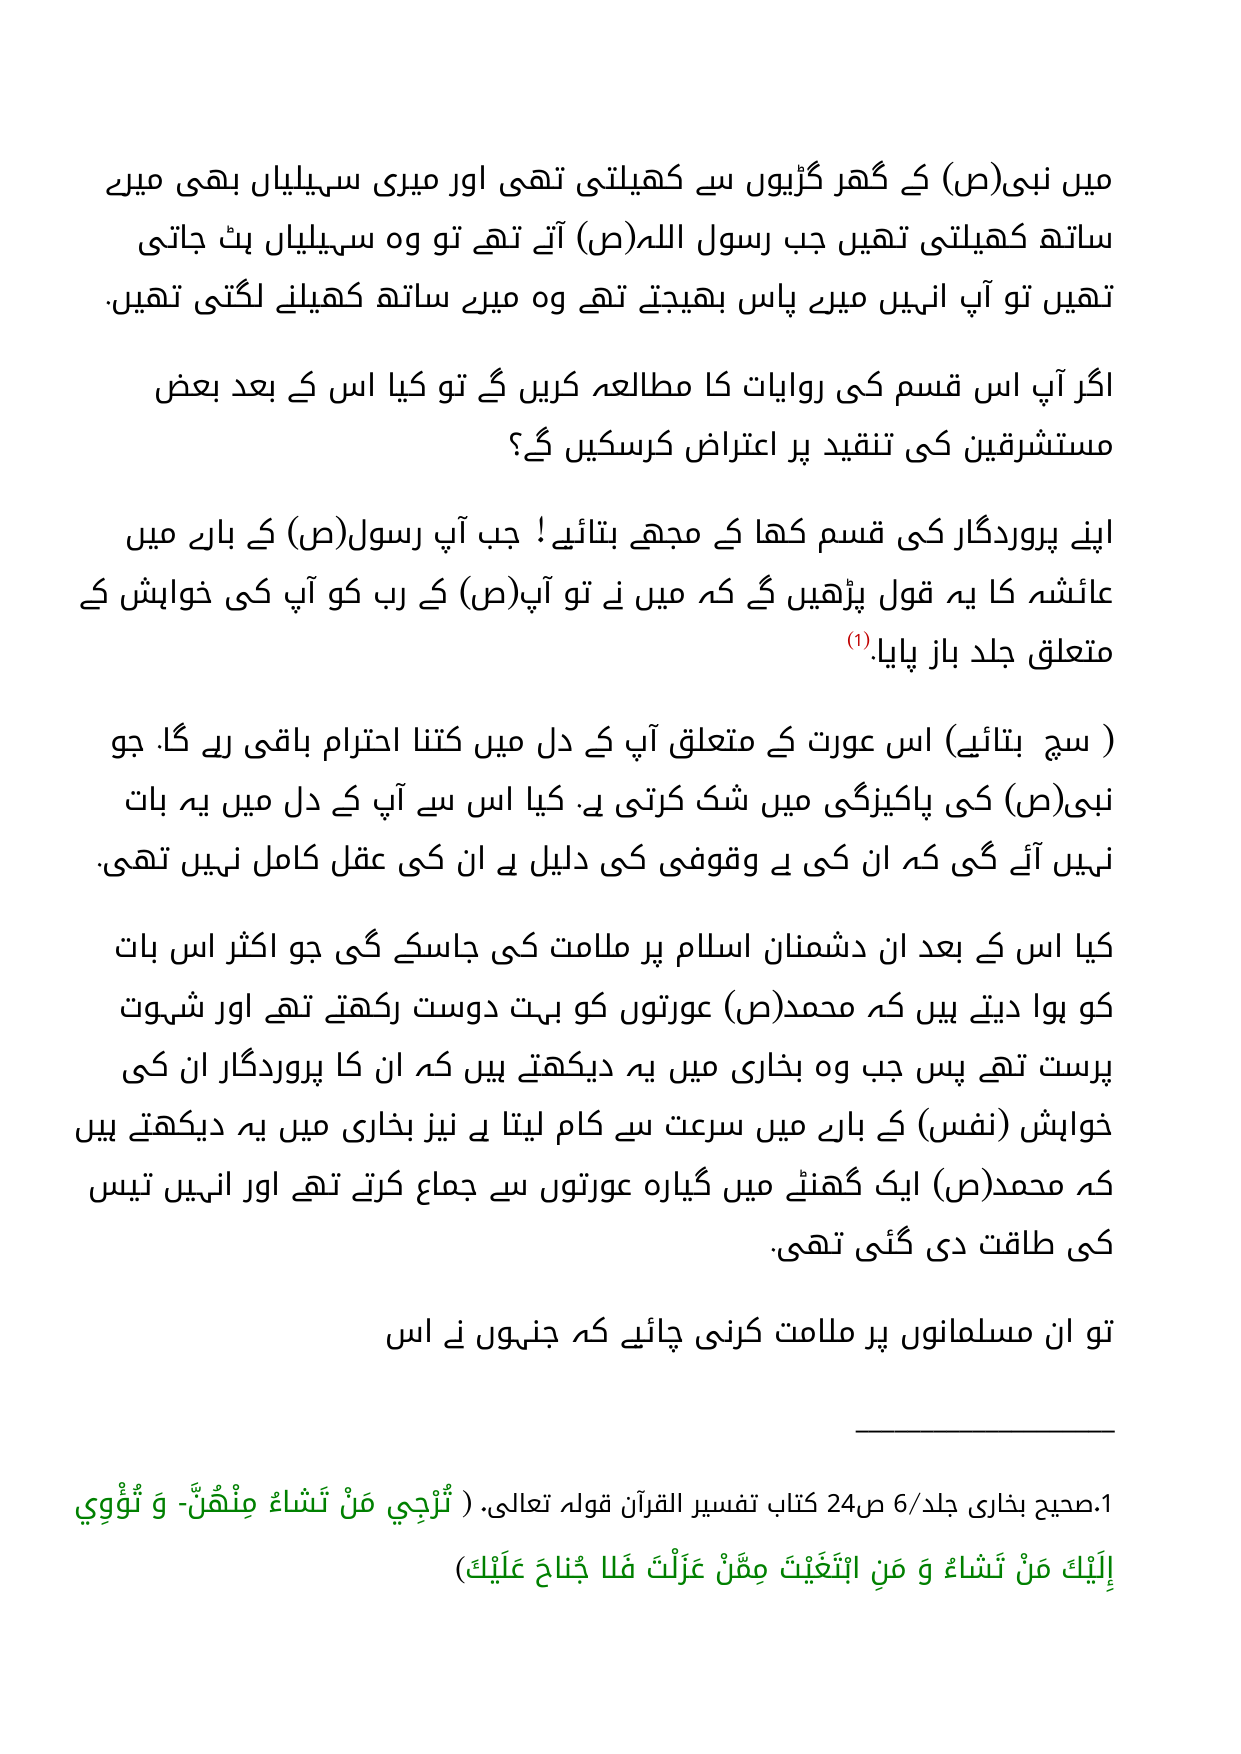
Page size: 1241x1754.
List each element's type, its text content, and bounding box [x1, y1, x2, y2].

text ____________________ [72, 1391, 1114, 1446]
text تو ان مسلمانوں پر ملامت کرنی چائیے کہ جنہوں نے اس [72, 1303, 1114, 1362]
text میں نبی(ص) کے گھر گڑیوں سے کھیلتی تھی اور میری سہیلیاں بھی میرے ساتھ کھیلتی تھیں جب رسول اللہ(ص) آتے تھے تو وہ سہیلیاں ہٹ جاتی تھیں تو آپ انہیں میرے پاس بھیجتے تھے وہ میرے ساتھ کھیلنے لگتی تھیں. [72, 149, 1114, 327]
text اگر آپ اس قسم کی روایات کا مطالعہ کریں گے تو کیا اس کے بعد بعض مستشرقین کی تنقید پر اعتراض کرسکیں گے؟ [72, 356, 1114, 475]
text 1.صحیح بخاری جلد/6 ص24 کتاب تفسیر القرآن قولہ تعالی. ( تُرْجِي مَنْ تَشاءُ مِنْهُنَّ- وَ تُؤْوِي إِلَيْكَ مَنْ تَشاءُ وَ مَنِ‏ ابْتَغَيْتَ‏ مِمَّنْ عَزَلْتَ فَلا جُناحَ عَلَيْكَ‏) [72, 1476, 1114, 1602]
text اپنے پروردگار کی قسم کھا کے مجھے بتائیے! جب آپ رسول(ص) کے بارے میں عائشہ کا یہ قول پڑھیں گے کہ میں نے تو آپ(ص) کے رب کو آپ کی خواہش کے متعلق جلد باز پایا.(1) [72, 504, 1114, 682]
text ( سچ بتائیے) اس عورت کے متعلق آپ کے دل میں کتنا احترام باقی رہے گا. جو نبی(ص) کی پاکیزگی میں شک کرتی ہے. کیا اس سے آپ کے دل میں یہ بات نہیں آئے گی کہ ان کی بے وقوفی کی دلیل ہے ان کی عقل کامل نہیں تھی. [72, 711, 1114, 889]
text کیا اس کے بعد ان دشمنان اسلام پر ملامت کی جاسکے گی جو اکثر اس بات کو ہوا دیتے ہیں کہ محمد(ص) عورتوں کو بہت دوست رکھتے تھے اور شہوت پرست تھے پس جب وہ بخاری میں یہ دیکھتے ہیں کہ ان کا پروردگار ان کی خواہش (نفس) کے بارے میں سرعت سے کام لیتا ہے نیز بخاری میں یہ دیکھتے ہیں کہ محمد(ص) ایک گھنٹے میں گیارہ عورتوں سے جماع کرتے تھے اور انہیں تیس کی طاقت دی گئی تھی. [72, 918, 1114, 1273]
